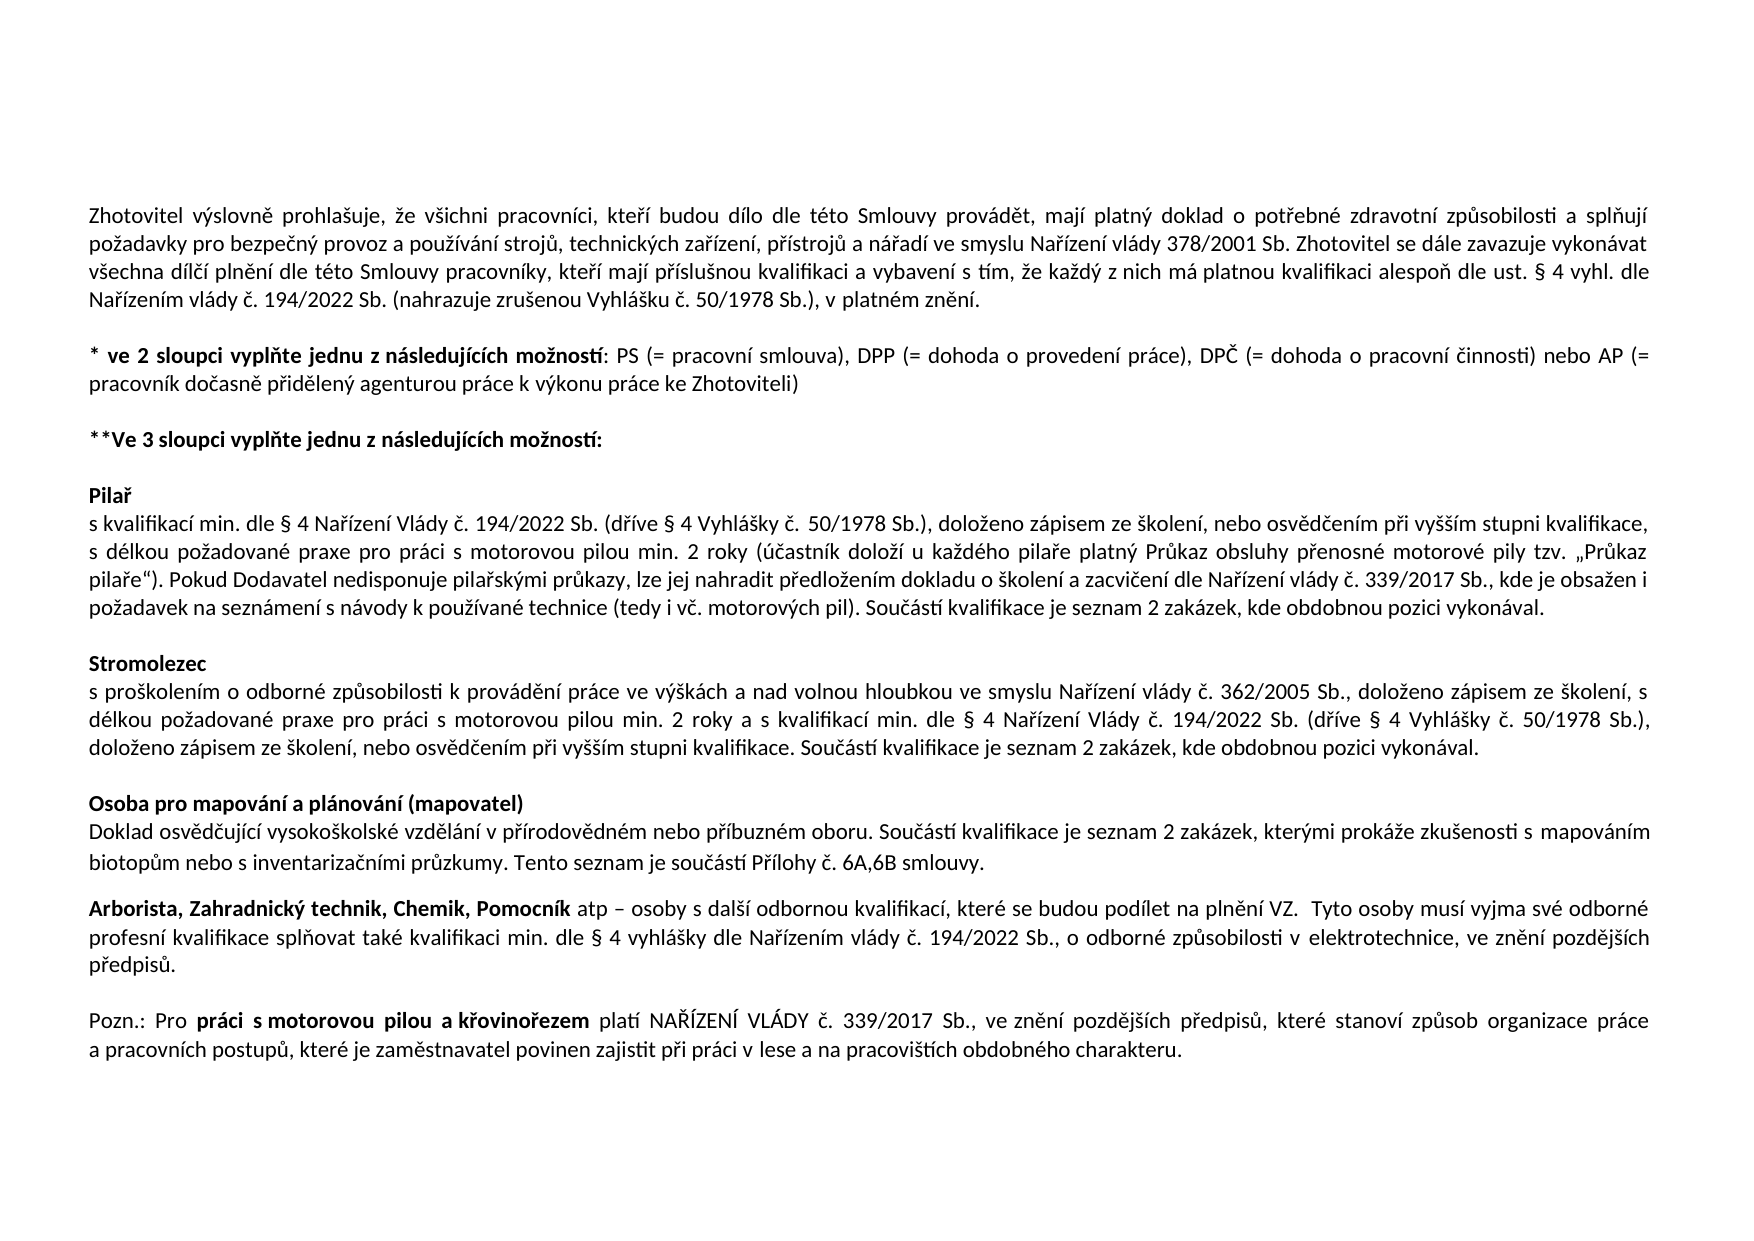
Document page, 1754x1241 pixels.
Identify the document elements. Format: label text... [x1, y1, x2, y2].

text **Ve 3 sloupci vyplňte jednu z následujících možností: [89, 425, 1651, 453]
text Doklad osvědčující vysokoškolské vzdělání v přírodovědném nebo příbuzném oboru. Součástí kvalifikace je seznam 2 zakázek, kterými prokáže zkušenosti s mapováním biotopům nebo s inventarizačními průzkumy. Tento seznam je součástí Přílohy č. 6A,6B smlouvy. [89, 817, 1651, 876]
text * ve 2 sloupci vyplňte jednu z následujících možností: PS (= pracovní smlouva), DPP (= dohoda o provedení práce), DPČ (= dohoda o pracovní činnosti) nebo AP (= pracovník dočasně přidělený agenturou práce k výkonu práce ke Zhotoviteli) [89, 341, 1651, 397]
text Pilař [89, 481, 1651, 509]
text Osoba pro mapování a plánování (mapovatel) [89, 789, 1651, 817]
text s proškolením o odborné způsobilosti k provádění práce ve výškách a nad volnou hloubkou ve smyslu Nařízení vlády č. 362/2005 Sb., doloženo zápisem ze školení, s délkou požadované praxe pro práci s motorovou pilou min. 2 roky a s kvalifikací min. dle § 4 Nařízení Vlády č. 194/2022 Sb. (dříve § 4 Vyhlášky č. 50/1978 Sb.), doloženo zápisem ze školení, nebo osvědčením při vyšším stupni kvalifikace. Součástí kvalifikace je seznam 2 zakázek, kde obdobnou pozici vykonával. [89, 677, 1651, 761]
text Arborista, Zahradnický technik, Chemik, Pomocník atp – osoby s další odbornou kvalifikací, které se budou podílet na plnění VZ. Tyto osoby musí vyjma své odborné profesní kvalifikace splňovat také kvalifikaci min. dle § 4 vyhlášky dle Nařízením vlády č. 194/2022 Sb., o odborné způsobilosti v elektrotechnice, ve znění pozdějších předpisů. [89, 894, 1651, 979]
text s kvalifikací min. dle § 4 Nařízení Vlády č. 194/2022 Sb. (dříve § 4 Vyhlášky č. 50/1978 Sb.), doloženo zápisem ze školení, nebo osvědčením při vyšším stupni kvalifikace, s délkou požadované praxe pro práci s motorovou pilou min. 2 roky (účastník doloží u každého pilaře platný Průkaz obsluhy přenosné motorové pily tzv. „Průkaz pilaře“). Pokud Dodavatel nedisponuje pilařskými průkazy, lze jej nahradit předložením dokladu o školení a zacvičení dle Nařízení vlády č. 339/2017 Sb., kde je obsažen i požadavek na seznámení s návody k používané technice (tedy i vč. motorových pil). Součástí kvalifikace je seznam 2 zakázek, kde obdobnou pozici vykonával. [89, 509, 1651, 621]
text Pozn.: Pro práci s motorovou pilou a křovinořezem platí NAŘÍZENÍ VLÁDY č. 339/2017 Sb., ve znění pozdějších předpisů, které stanoví způsob organizace práce a pracovních postupů, které je zaměstnavatel povinen zajistit při práci v lese a na pracovištích obdobného charakteru. [89, 1007, 1651, 1063]
text Zhotovitel výslovně prohlašuje, že všichni pracovníci, kteří budou dílo dle této Smlouvy provádět, mají platný doklad o potřebné zdravotní způsobilosti a splňují požadavky pro bezpečný provoz a používání strojů, technických zařízení, přístrojů a nářadí ve smyslu Nařízení vlády 378/2001 Sb. Zhotovitel se dále zavazuje vykonávat všechna dílčí plnění dle této Smlouvy pracovníky, kteří mají příslušnou kvalifikaci a vybavení s tím, že každý z nich má platnou kvalifikaci alespoň dle ust. § 4 vyhl. dle Nařízením vlády č. 194/2022 Sb. (nahrazuje zrušenou Vyhlášku č. 50/1978 Sb.), v platném znění. [89, 201, 1651, 313]
text Stromolezec [89, 621, 1651, 677]
